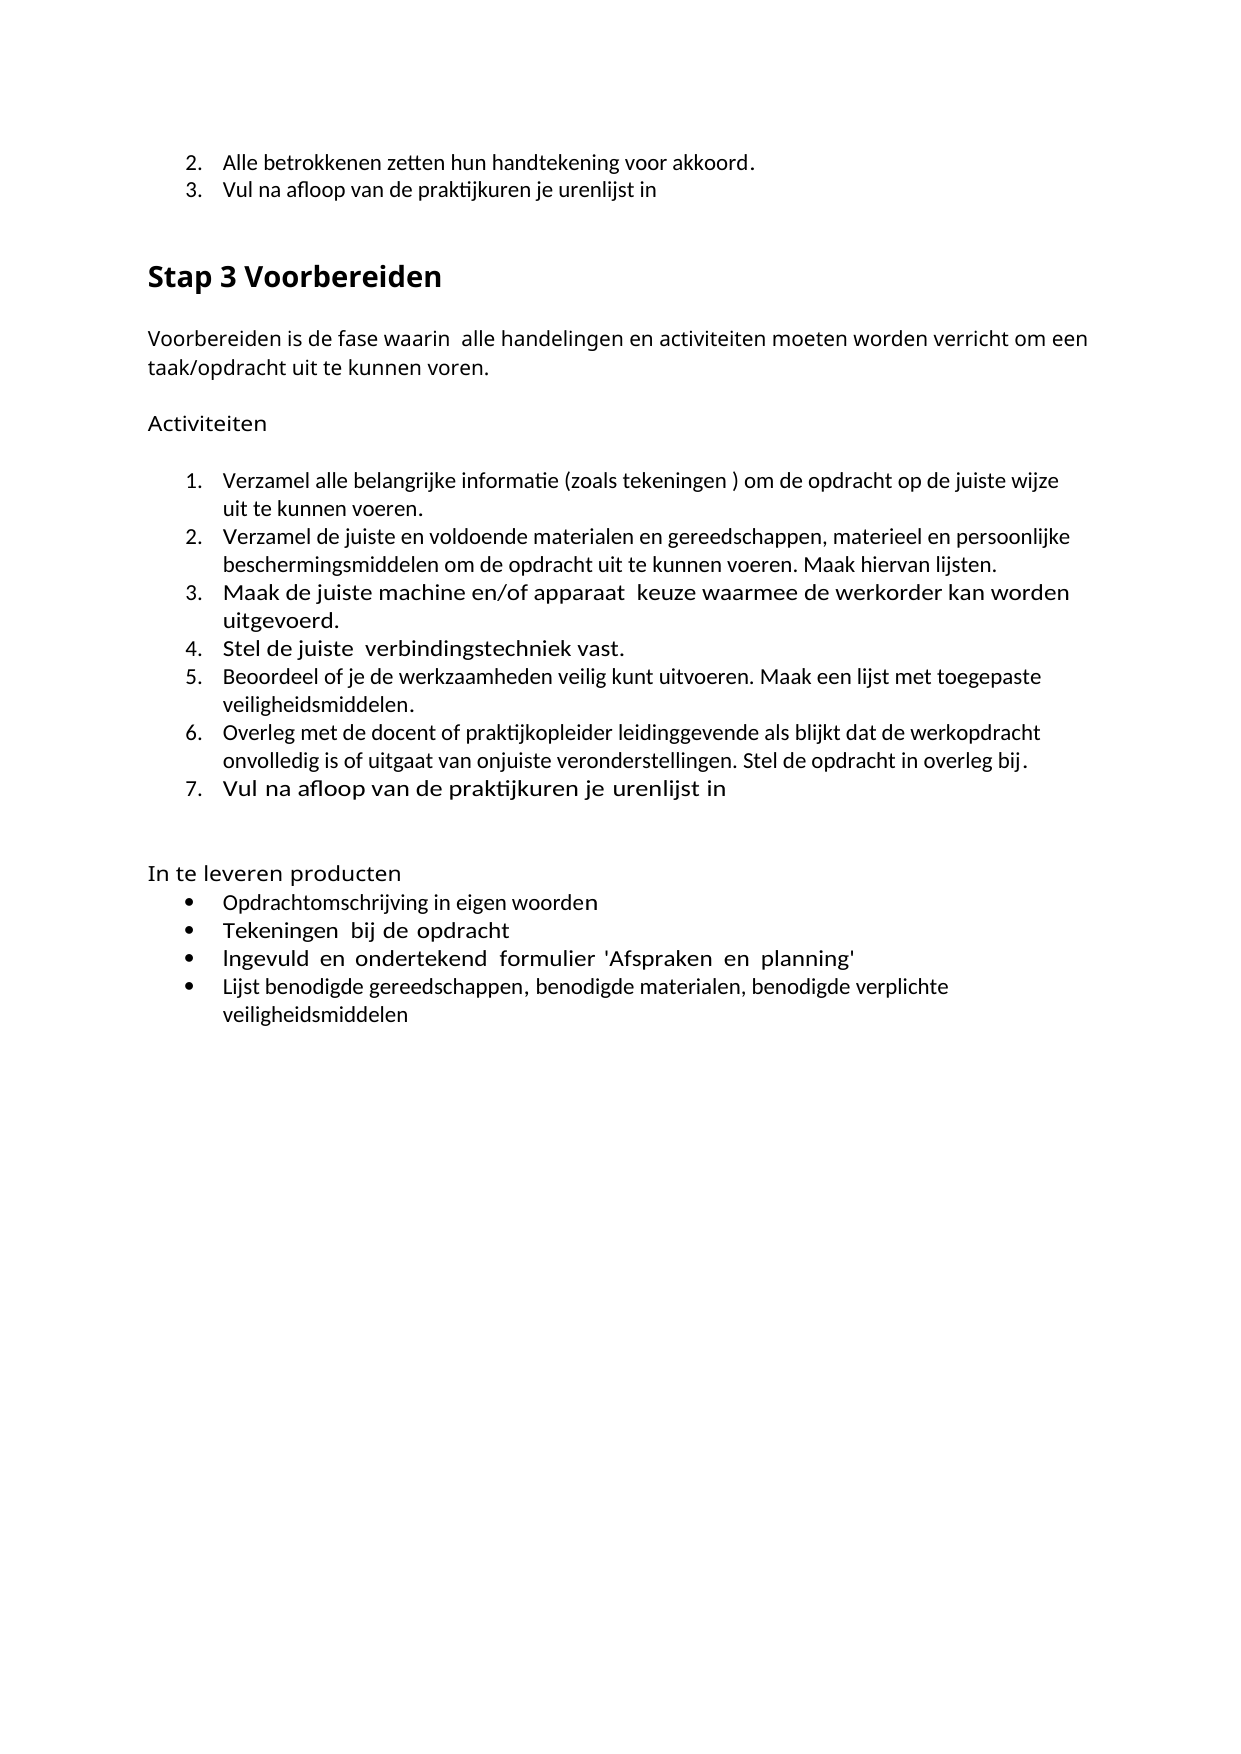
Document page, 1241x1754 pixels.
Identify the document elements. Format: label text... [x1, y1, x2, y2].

text Stap 3 Voorbereiden [148, 256, 1093, 296]
list Tekeningen bij de opdracht [185, 916, 1093, 944]
text In te leveren producten [148, 859, 1093, 888]
list Lijst benodigde gereedschappen, benodigde materialen, benodigde verplichte veiligheidsmiddelen [185, 972, 1093, 1028]
list Opdrachtomschrijving in eigen woorden [185, 888, 1093, 916]
list Vul na afloop van de praktijkuren je urenlijst in [185, 774, 1093, 803]
list Alle betrokkenen zetten hun handtekening voor akkoord. [185, 148, 1093, 176]
list Maak de juiste machine en/of apparaat keuze waarmee de werkorder kan worden uitgevoerd. [185, 578, 1093, 634]
text Activiteiten [148, 409, 1093, 438]
list Stel de juiste verbindingstechniek vast. [185, 634, 1093, 662]
list Vul na afloop van de praktijkuren je urenlijst in [185, 176, 1093, 204]
list Verzamel de juiste en voldoende materialen en gereedschappen, materieel en persoonlijke beschermingsmiddelen om de opdracht uit te kunnen voeren. Maak hiervan lijsten. [185, 522, 1093, 578]
list Verzamel alle belangrijke informatie (zoals tekeningen ) om de opdracht op de juiste wijze uit te kunnen voeren. [185, 466, 1093, 522]
list lngevuld en ondertekend formulier 'Afspraken en planning' [185, 944, 1093, 972]
text Voorbereiden is de fase waarin alle handelingen en activiteiten moeten worden verricht om een taak/opdracht uit te kunnen voren. [148, 324, 1093, 381]
list Beoordeel of je de werkzaamheden veilig kunt uitvoeren. Maak een lijst met toegepaste veiligheidsmiddelen. [185, 662, 1093, 718]
list Overleg met de docent of praktijkopleider leidinggevende als blijkt dat de werkopdracht onvolledig is of uitgaat van onjuiste veronderstellingen. Stel de opdracht in overleg bij. [185, 718, 1093, 774]
